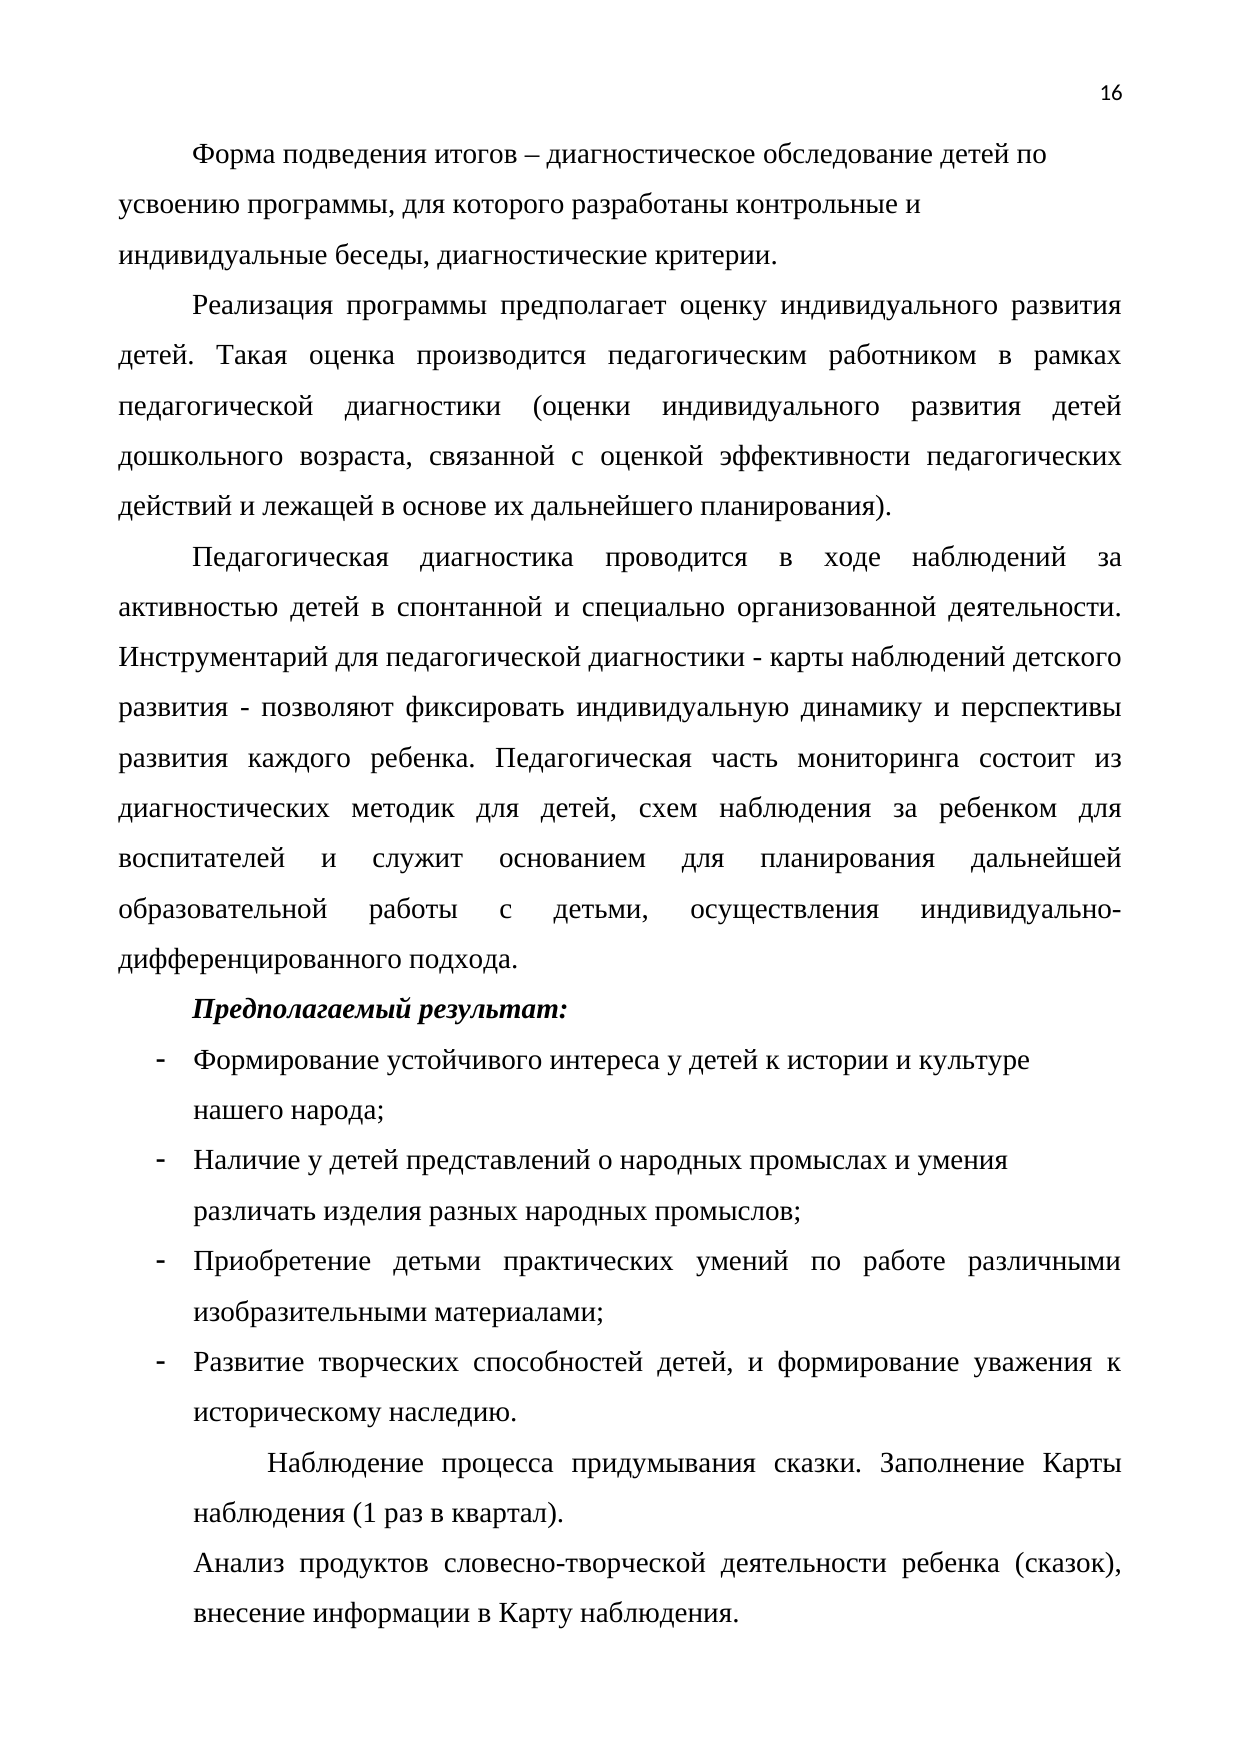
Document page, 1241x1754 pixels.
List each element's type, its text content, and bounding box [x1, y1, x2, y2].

text Форма подведения итогов – диагностическое обследование детей по усвоению программы, для которого разработаны контрольные и индивидуальные беседы, диагностические критерии. [118, 136, 1122, 270]
list Наблюдение процесса придумывания сказки. Заполнение Карты наблюдения (1 раз в квартал). [193, 1445, 1122, 1528]
text Реализация программы предполагает оценку индивидуального развития детей. Такая оценка производится педагогическим работником в рамках педагогической диагностики (оценки индивидуального развития детей дошкольного возраста, связанной с оценкой эффективности педагогических действий и лежащей в основе их дальнейшего планирования). [118, 287, 1122, 522]
list Анализ продуктов словесно-творческой деятельности ребенка (сказок), внесение информации в Карту наблюдения. [193, 1545, 1122, 1629]
list Наличие у детей представлений о народных промыслах и умения различать изделия разных народных промыслов; [156, 1142, 1122, 1226]
text Педагогическая диагностика проводится в ходе наблюдений за активностью детей в спонтанной и специально организованной деятельности. Инструментарий для педагогической диагностики - карты наблюдений детского развития - позволяют фиксировать индивидуальную динамику и перспективы развития каждого ребенка. Педагогическая часть мониторинга состоит из диагностических методик для детей, схем наблюдения за ребенком для воспитателей и служит основанием для планирования дальнейшей образовательной работы с детьми, осуществления индивидуально-дифференцированного подхода. [118, 539, 1122, 975]
list Развитие творческих способностей детей, и формирование уважения к историческому наследию. [156, 1344, 1122, 1428]
list Приобретение детьми практических умений по работе различными изобразительными материалами; [156, 1243, 1122, 1327]
text Предполагаемый результат: [118, 991, 1122, 1025]
list Формирование устойчивого интереса у детей к истории и культуре нашего народа; [156, 1042, 1122, 1126]
